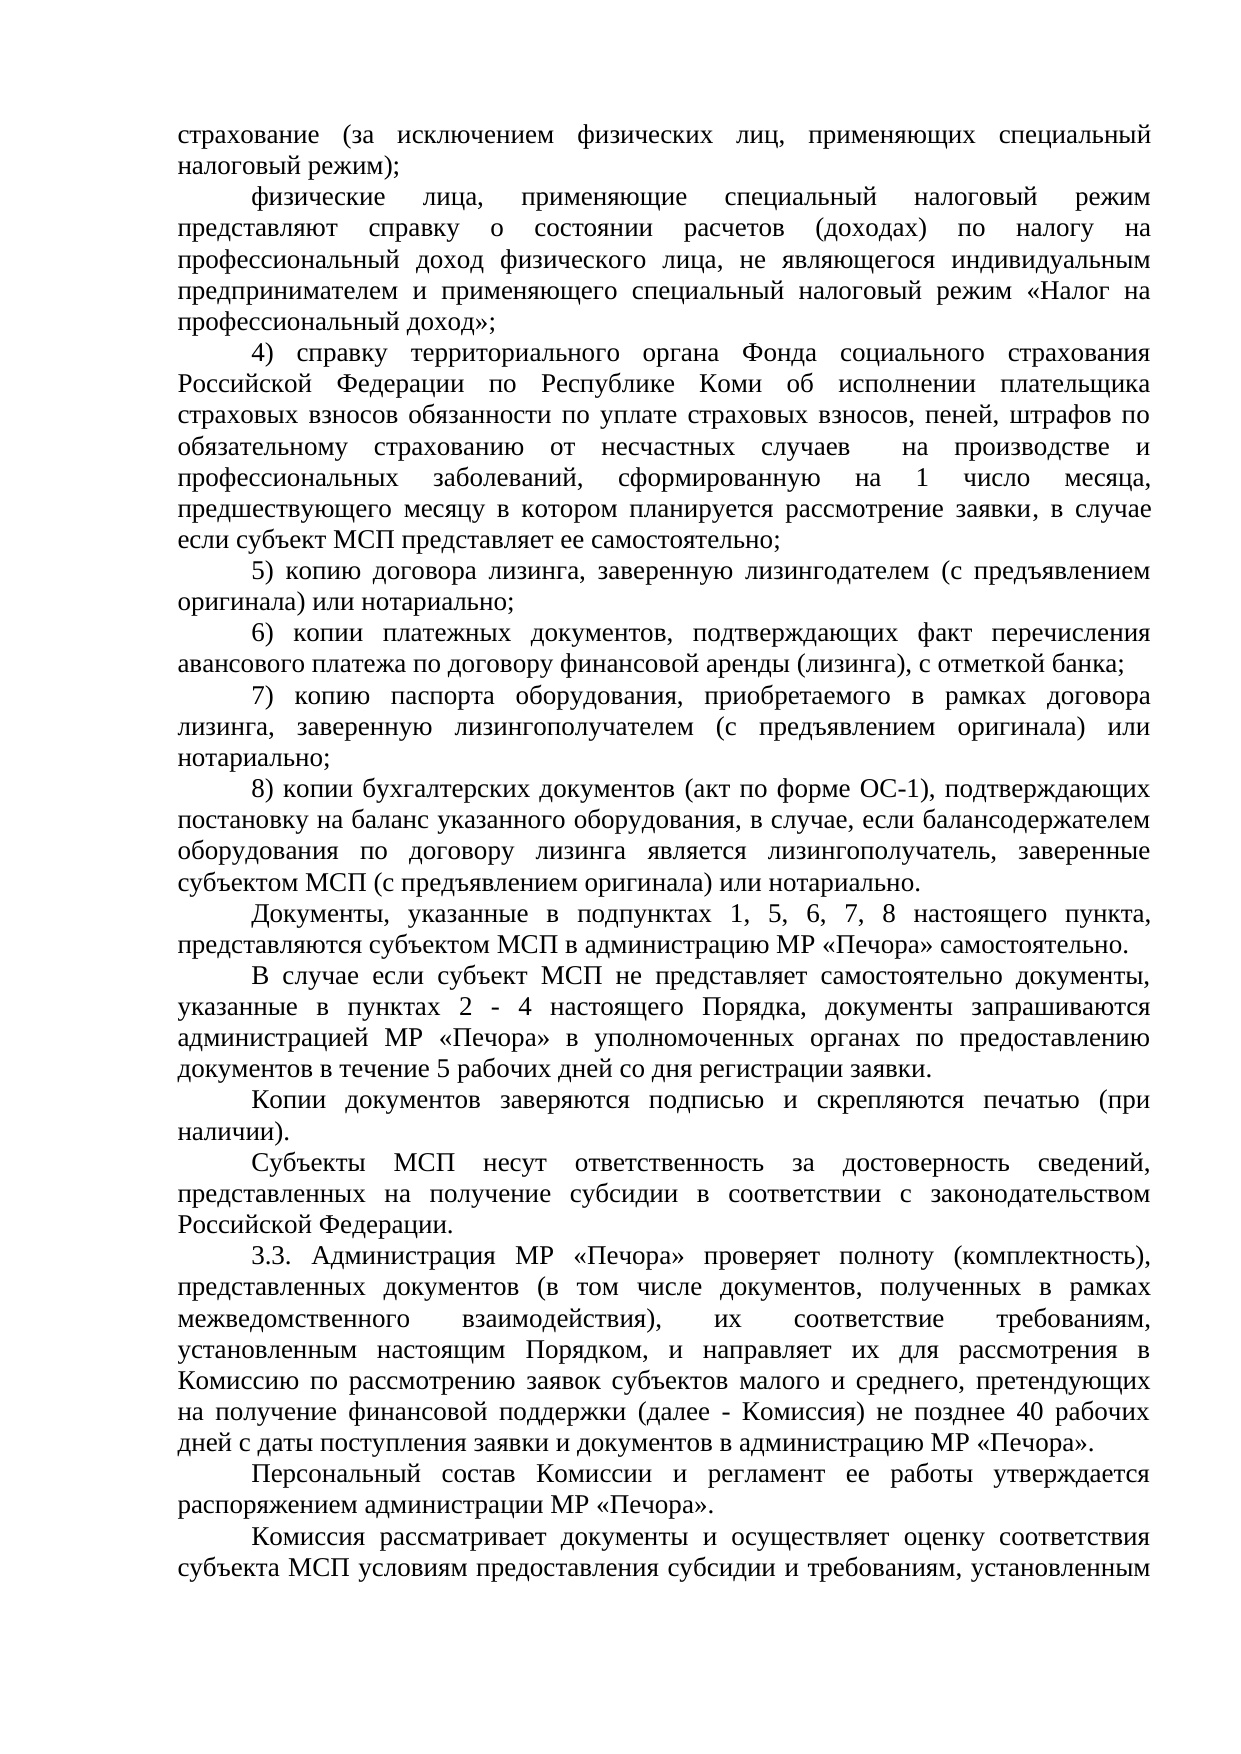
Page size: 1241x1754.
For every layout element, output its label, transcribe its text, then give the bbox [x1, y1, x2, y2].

text В случае если субъект МСП не представляет самостоятельно документы, указанные в пунктах 2 - 4 настоящего Порядка, документы запрашиваются администрацией МР «Печора» в уполномоченных органах по предоставлению документов в течение 5 рабочих дней со дня регистрации заявки. [177, 959, 1152, 1084]
text 8) копии бухгалтерских документов (акт по форме ОС-1), подтверждающих постановку на баланс указанного оборудования, в случае, если балансодержателем оборудования по договору лизинга является лизингополучатель, заверенные субъектом МСП (с предъявлением оригинала) или нотариально. [177, 772, 1152, 897]
text Копии документов заверяются подписью и скрепляются печатью (при наличии). [177, 1084, 1152, 1146]
text 7) копию паспорта оборудования, приобретаемого в рамках договора лизинга, заверенную лизингополучателем (с предъявлением оригинала) или нотариально; [177, 679, 1152, 772]
text 5) копию договора лизинга, заверенную лизингодателем (с предъявлением оригинала) или нотариально; [177, 554, 1152, 616]
text 6) копии платежных документов, подтверждающих факт перечисления авансового платежа по договору финансовой аренды (лизинга), с отметкой банка; [177, 616, 1152, 679]
text 3.3. Администрация МР «Печора» проверяет полноту (комплектность), представленных документов (в том числе документов, полученных в рамках межведомственного взаимодействия), их соответствие требованиям, установленным настоящим Порядком, и направляет их для рассмотрения в Комиссию по рассмотрению заявок субъектов малого и среднего, претендующих на получение финансовой поддержки (далее - Комиссия) не позднее 40 рабочих дней с даты поступления заявки и документов в администрацию МР «Печора». [177, 1239, 1152, 1457]
text физические лица, применяющие специальный налоговый режим представляют справку о состоянии расчетов (доходах) по налогу на профессиональный доход физического лица, не являющегося индивидуальным предпринимателем и применяющего специальный налоговый режим «Налог на профессиональный доход»; [177, 180, 1152, 336]
text Персональный состав Комиссии и регламент ее работы утверждается распоряжением администрации МР «Печора». [177, 1457, 1152, 1520]
text 4) справку территориального органа Фонда социального страхования Российской Федерации по Республике Коми об исполнении плательщика страховых взносов обязанности по уплате страховых взносов, пеней, штрафов по обязательному страхованию от несчастных случаев на производстве и профессиональных заболеваний, сформированную на 1 число месяца, предшествующего месяцу в котором планируется рассмотрение заявки, в случае если субъект МСП представляет ее самостоятельно; [177, 336, 1152, 554]
text Субъекты МСП несут ответственность за достоверность сведений, представленных на получение субсидии в соответствии с законодательством Российской Федерации. [177, 1146, 1152, 1239]
text Документы, указанные в подпунктах 1, 5, 6, 7, 8 настоящего пункта, представляются субъектом МСП в администрацию МР «Печора» самостоятельно. [177, 897, 1152, 959]
